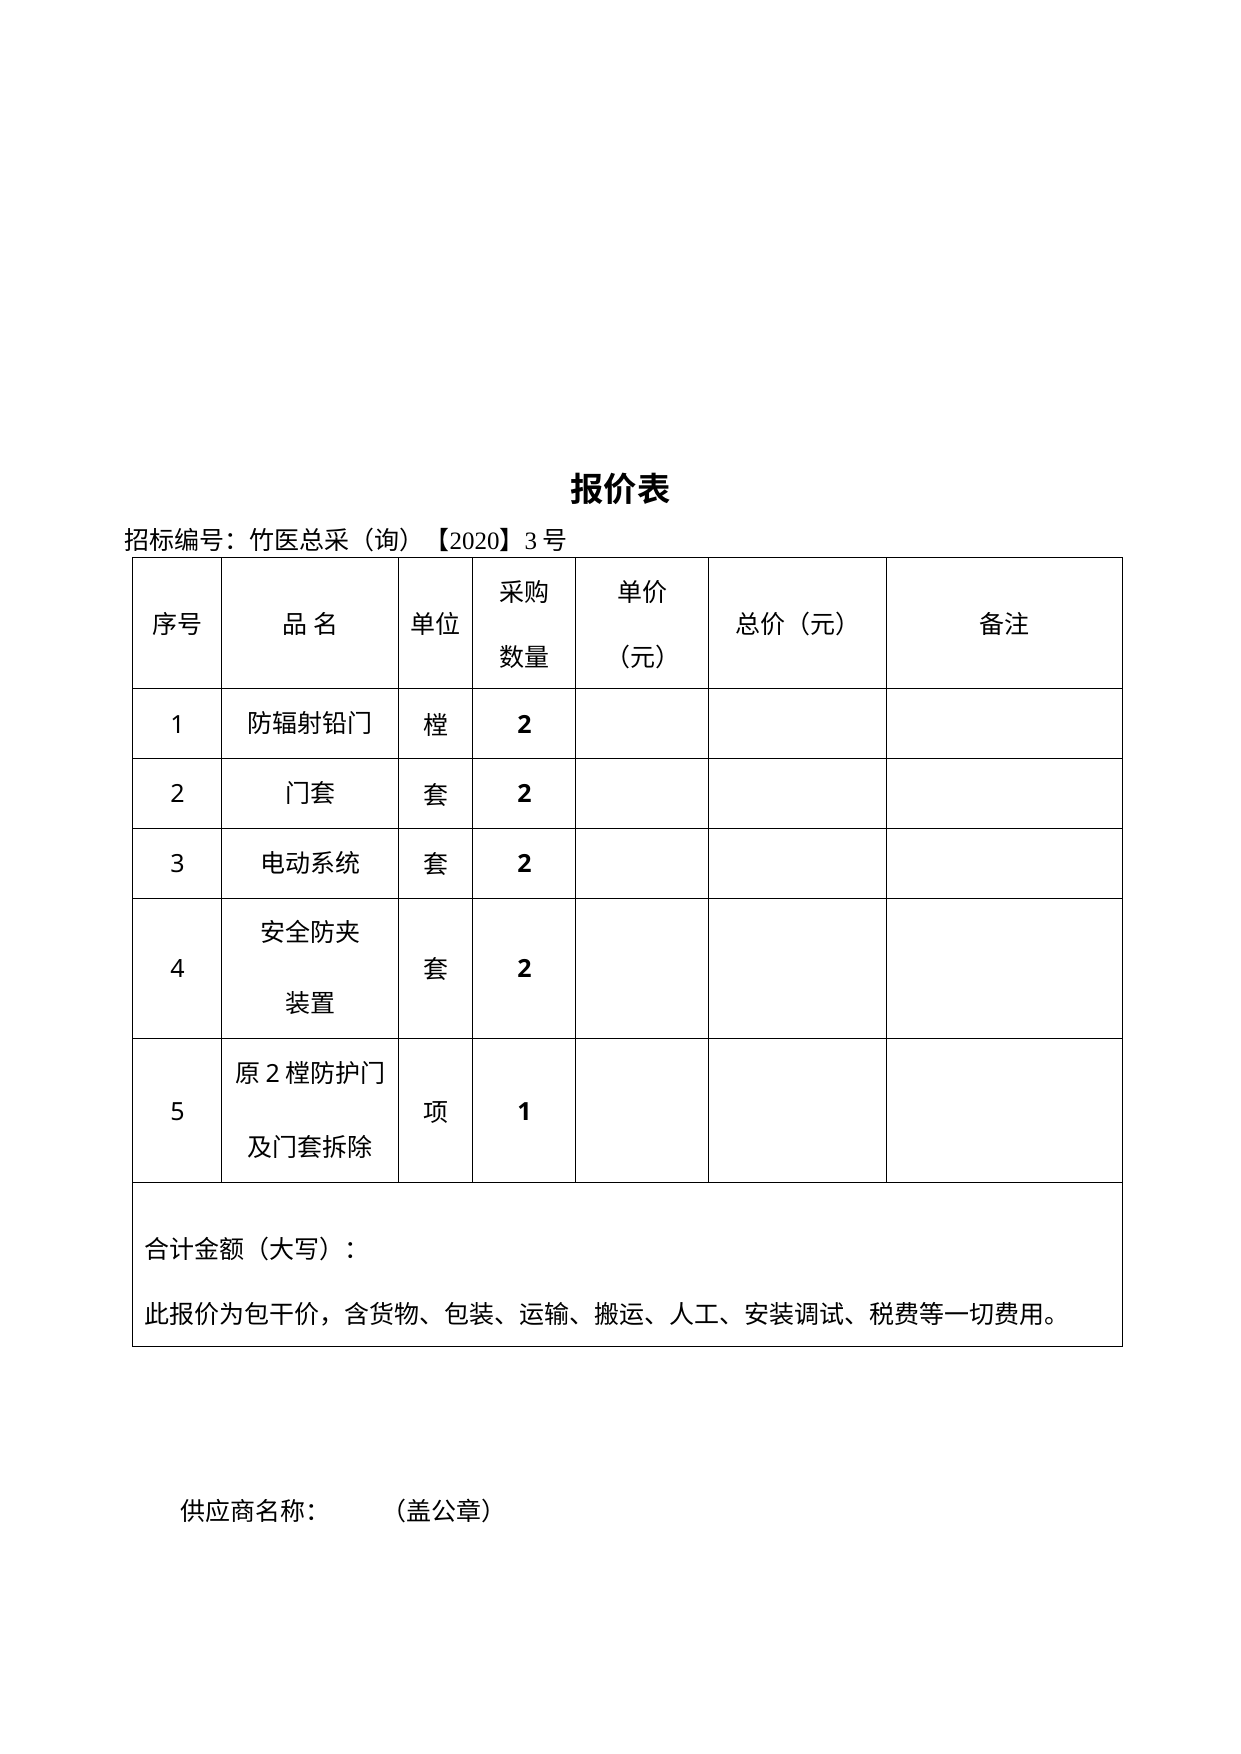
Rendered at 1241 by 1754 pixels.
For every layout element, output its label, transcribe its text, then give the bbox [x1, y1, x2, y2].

table_header 总价（元） [709, 558, 886, 688]
text 报价表 [118, 454, 1122, 519]
table_cell 2 [473, 689, 575, 758]
table_cell 2 [473, 899, 575, 1038]
table_cell [887, 689, 1122, 758]
table_cell [576, 689, 708, 758]
table_cell 合计金额（大写）： 此报价为包干价，含货物、包装、运输、搬运、人工、安装调试、税费等一切费用。 [133, 1183, 1122, 1346]
table_cell [576, 1039, 708, 1182]
table_cell 电动系统 [222, 829, 398, 897]
table_cell 原2樘防护门及门套拆除 [222, 1039, 398, 1182]
table_cell [576, 829, 708, 897]
table_cell [709, 689, 886, 758]
table_header 序号 [133, 558, 221, 688]
table_cell 樘 [399, 689, 472, 758]
table_cell 项 [399, 1039, 472, 1182]
table_cell 套 [399, 899, 472, 1038]
table_cell 2 [473, 829, 575, 897]
table_cell 门套 [222, 759, 398, 828]
table_header 采购 数量 [473, 558, 575, 688]
table_cell [709, 759, 886, 828]
table_cell 套 [399, 759, 472, 828]
table_cell 1 [473, 1039, 575, 1182]
text 招标编号：竹医总采（询）【2020】3号 [118, 519, 1122, 557]
text 供应商名称： （盖公章） [118, 1477, 1122, 1542]
table_cell [887, 1039, 1122, 1182]
table_cell [887, 829, 1122, 897]
table_cell 2 [133, 759, 221, 828]
table_cell [887, 899, 1122, 1038]
table_cell [709, 1039, 886, 1182]
table_cell 2 [473, 759, 575, 828]
table_cell [576, 899, 708, 1038]
table_cell 4 [133, 899, 221, 1038]
table_header 品 名 [222, 558, 398, 688]
table_cell 防辐射铅门 [222, 689, 398, 758]
table_cell [709, 829, 886, 897]
table_cell 安全防夹 装置 [222, 899, 398, 1038]
table_cell 5 [133, 1039, 221, 1182]
table_header 备注 [887, 558, 1122, 688]
table_cell 3 [133, 829, 221, 897]
table_cell 套 [399, 829, 472, 897]
table_cell [887, 759, 1122, 828]
table_header 单价（元） [576, 558, 708, 688]
table_cell [709, 899, 886, 1038]
table_cell [576, 759, 708, 828]
table_cell 1 [133, 689, 221, 758]
table_header 单位 [399, 558, 472, 688]
